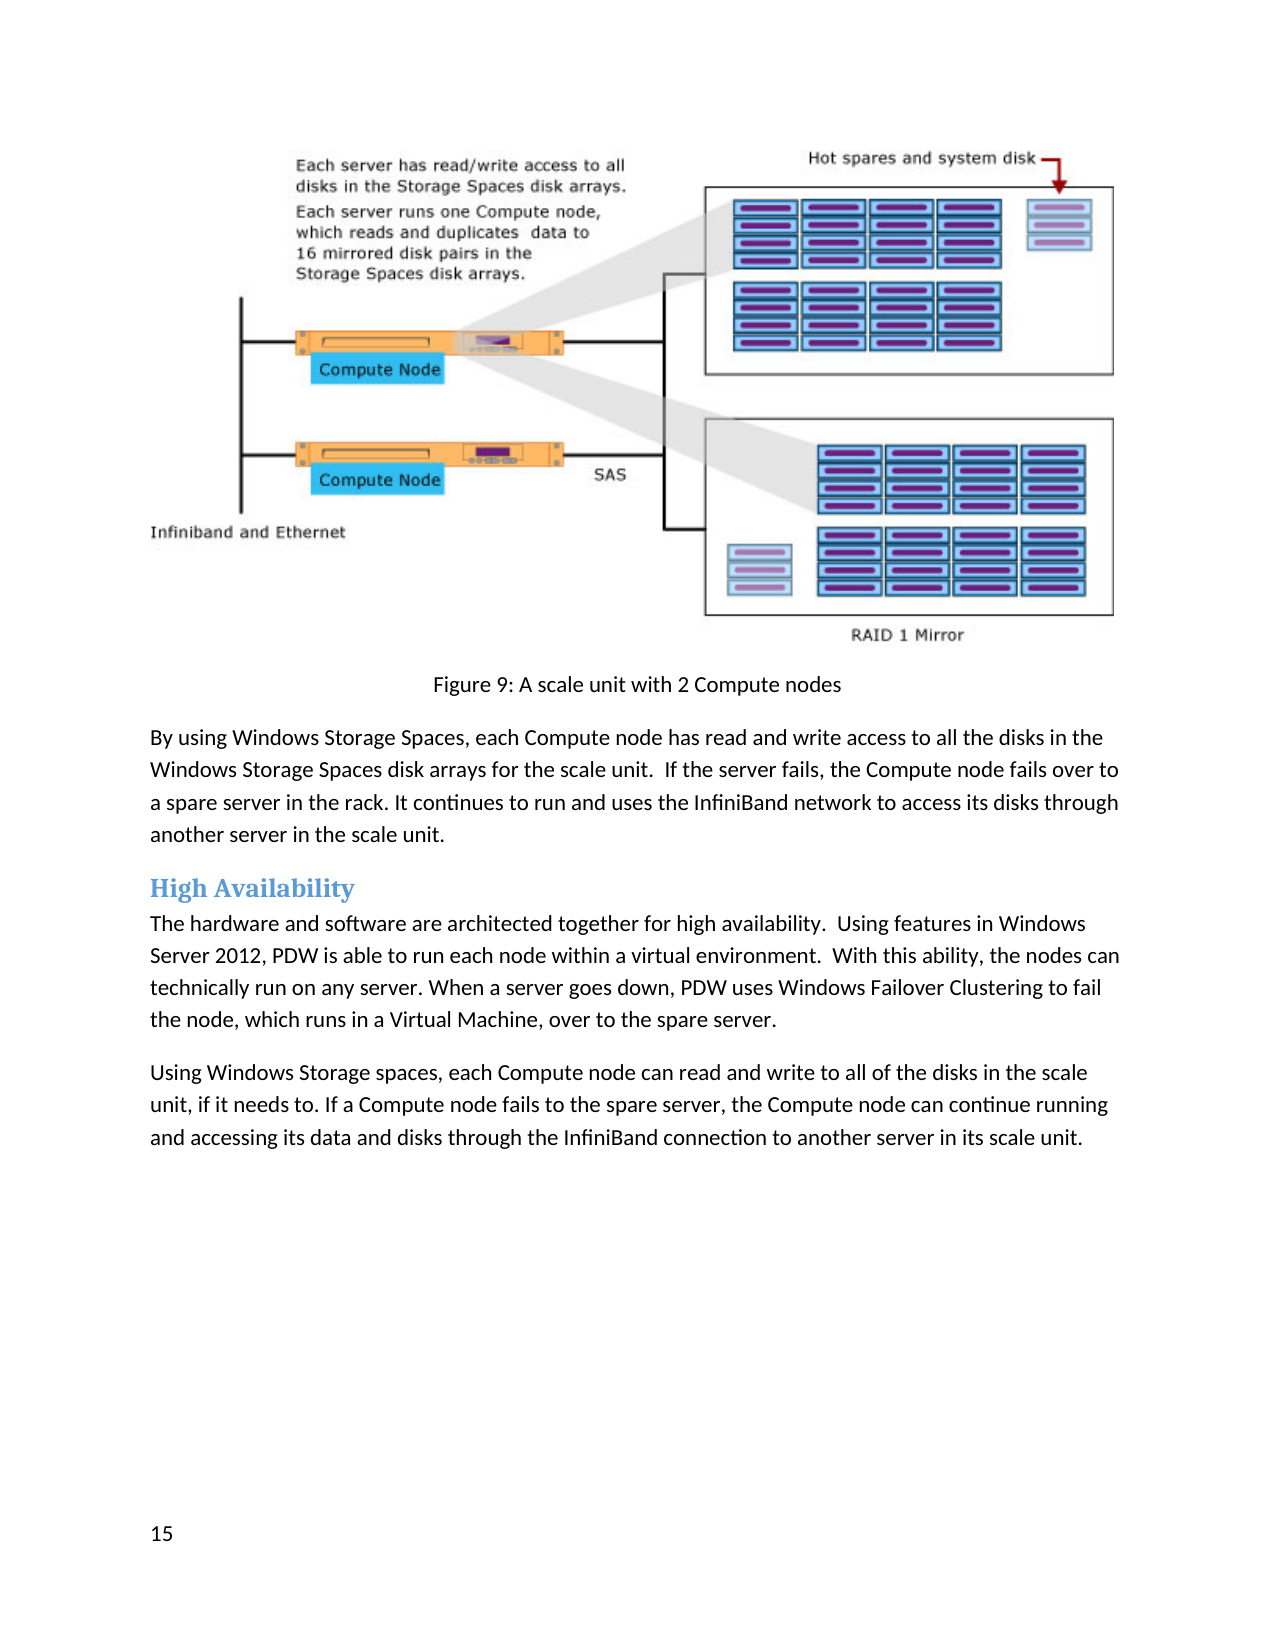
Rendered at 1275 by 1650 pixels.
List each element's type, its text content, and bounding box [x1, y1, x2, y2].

text By using Windows Storage Spaces, each Compute node has read and write access to all the disks in the Windows Storage Spaces disk arrays for the scale unit. If the server fails, the Compute node fails over to a spare server in the rack. It continues to run and uses the InfiniBand network to access its disks through another server in the scale unit. [150, 723, 1125, 848]
picture [150, 150, 1114, 646]
subtitle High Availability [150, 873, 1125, 904]
text The hardware and software are architected together for high availability. Using features in Windows Server 2012, PDW is able to run each node within a virtual environment. With this ability, the nodes can technically run on any server. When a server goes down, PDW uses Windows Failover Clustering to fail the node, which runs in a Virtual Machine, over to the spare server. [150, 909, 1125, 1033]
text Using Windows Storage spaces, each Compute node can read and write to all of the disks in the scale unit, if it needs to. If a Compute node fails to the spare server, the Compute node can continue running and accessing its data and disks through the InfiniBand connection to another server in its scale unit. [150, 1058, 1125, 1151]
text Figure 9: A scale unit with 2 Compute nodes [150, 670, 1125, 698]
